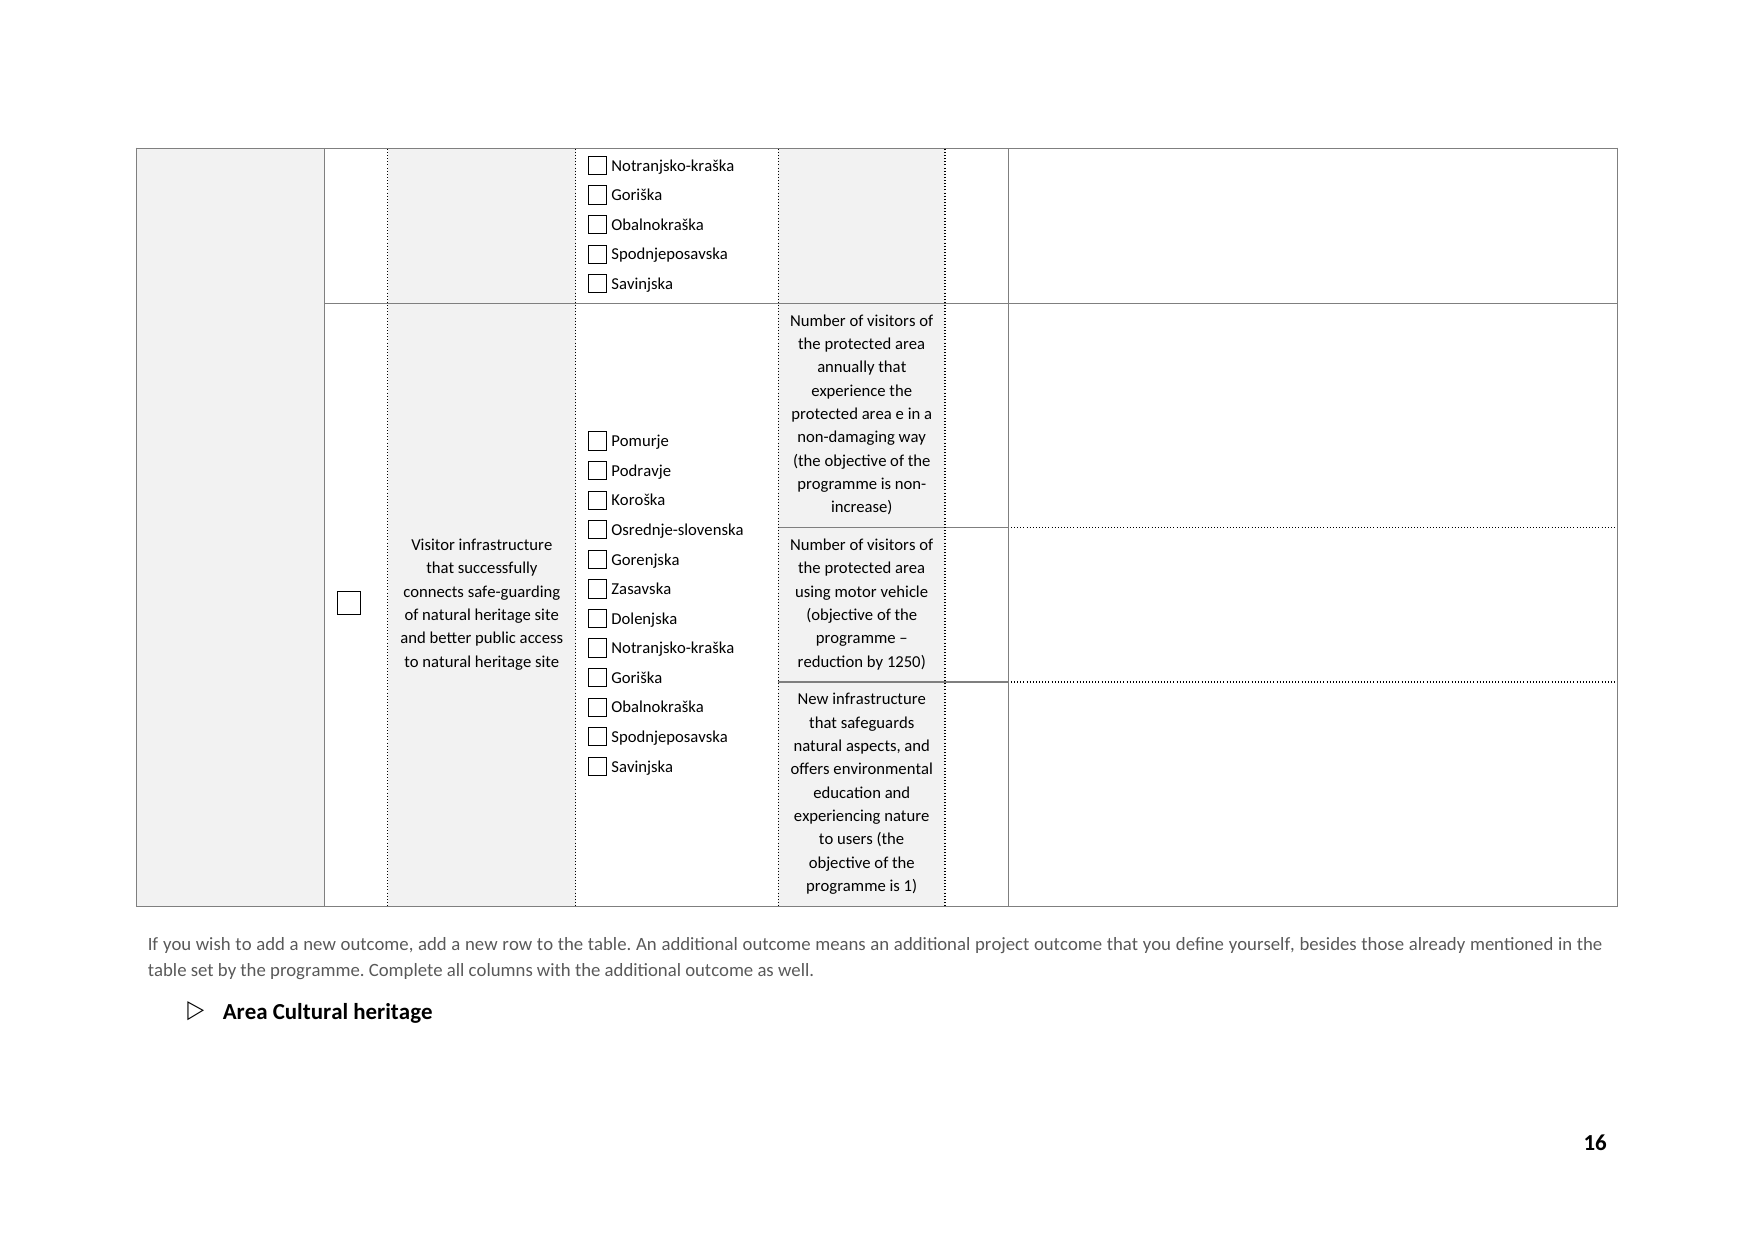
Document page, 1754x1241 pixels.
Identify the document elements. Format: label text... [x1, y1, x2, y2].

table_cell [945, 683, 1008, 906]
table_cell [388, 149, 576, 303]
table_cell [325, 304, 387, 906]
table_cell New infrastructure that safeguards natural aspects, and offers environmental education and experiencing nature to users (the objective of the programme is 1) [778, 683, 945, 906]
subtitle If you wish to add a new outcome, add a new row to the table. An additional outcome means an additional project outcome that you define yourself, besides those already mentioned in the table set by the programme. Complete all columns with the additional outcome as well. [148, 932, 1606, 981]
table_cell [945, 149, 1008, 303]
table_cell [576, 149, 778, 303]
table_cell [1009, 149, 1617, 303]
table_cell Pomurje Podravje Koroška Osrednje-slovenska Gorenjska Zasavska Dolenjska Notranjsko-kraška Goriška Obalnokraška Spodnjeposavska Savinjska [576, 304, 778, 906]
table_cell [778, 149, 945, 303]
table_cell [1009, 527, 1617, 681]
table_cell [325, 149, 387, 303]
table_cell [945, 304, 1008, 527]
table_cell [1009, 304, 1617, 527]
text Area Cultural heritage [185, 997, 1606, 1025]
table_cell Number of visitors of the protected area using motor vehicle (objective of the programme – reduction by 1250) [778, 528, 945, 681]
table_cell [945, 528, 1008, 681]
table_cell Number of visitors of the protected area annually that experience the protected area e in a non-damaging way (the objective of the programme is non-increase) [778, 304, 945, 527]
table_cell Visitor infrastructure that successfully connects safe-guarding of natural heritage site and better public access to natural heritage site [388, 304, 576, 906]
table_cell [137, 149, 324, 906]
table_cell [1009, 681, 1617, 906]
